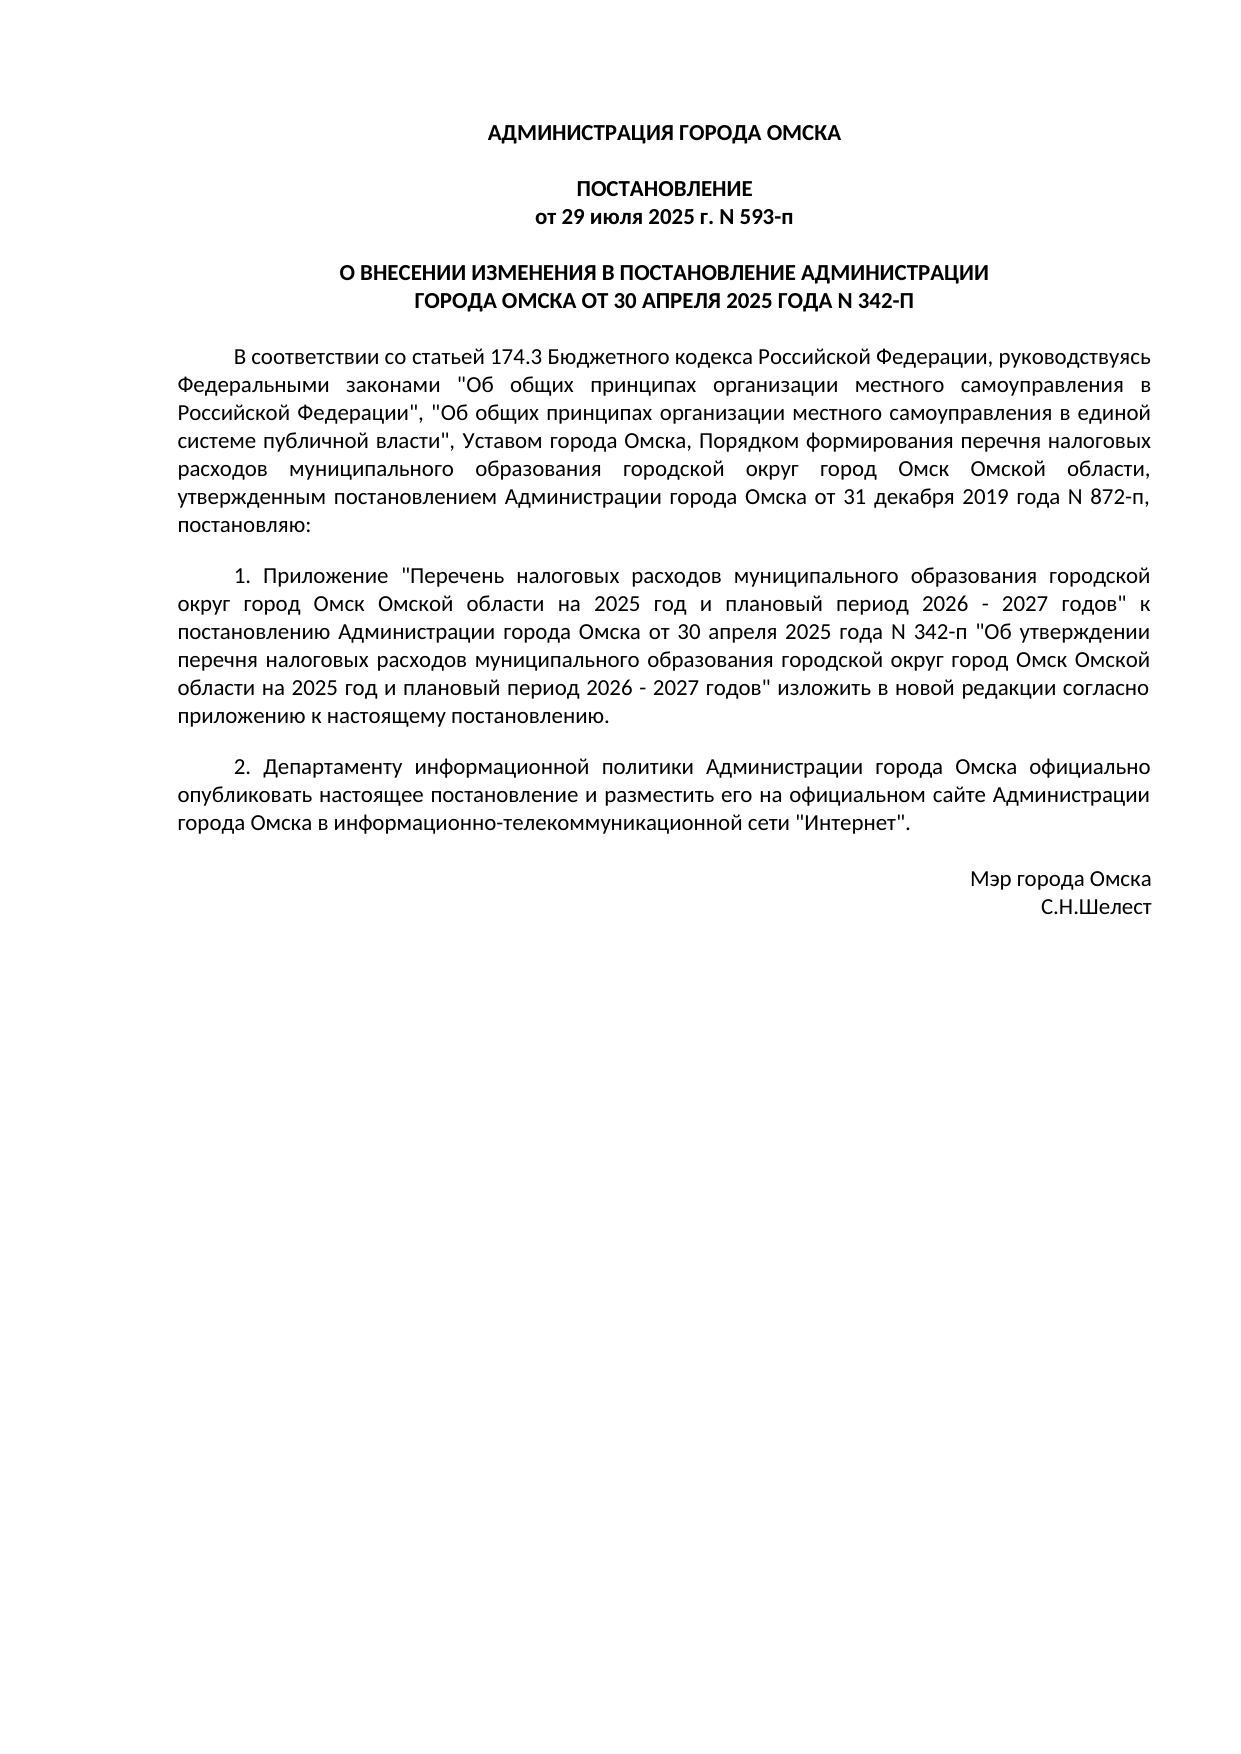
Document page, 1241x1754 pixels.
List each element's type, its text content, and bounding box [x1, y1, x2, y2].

text 1. Приложение "Перечень налоговых расходов муниципального образования городской округ город Омск Омской области на 2025 год и плановый период 2026 - 2027 годов" к постановлению Администрации города Омска от 30 апреля 2025 года N 342-п "Об утверждении перечня налоговых расходов муниципального образования городской округ город Омск Омской области на 2025 год и плановый период 2026 - 2027 годов" изложить в новой редакции согласно приложению к настоящему постановлению. [177, 561, 1152, 729]
text С.Н.Шелест [177, 892, 1152, 921]
title от 29 июля 2025 г. N 593-п [177, 202, 1152, 230]
text Мэр города Омска [177, 864, 1152, 892]
text 2. Департаменту информационной политики Администрации города Омска официально опубликовать настоящее постановление и разместить его на официальном сайте Администрации города Омска в информационно-телекоммуникационной сети "Интернет". [177, 752, 1152, 836]
title ПОСТАНОВЛЕНИЕ [177, 174, 1152, 202]
title АДМИНИСТРАЦИЯ ГОРОДА ОМСКА [177, 118, 1152, 146]
text В соответствии со статьей 174.3 Бюджетного кодекса Российской Федерации, руководствуясь Федеральными законами "Об общих принципах организации местного самоуправления в Российской Федерации", "Об общих принципах организации местного самоуправления в единой системе публичной власти", Уставом города Омска, Порядком формирования перечня налоговых расходов муниципального образования городской округ город Омск Омской области, утвержденным постановлением Администрации города Омска от 31 декабря 2019 года N 872-п, постановляю: [177, 342, 1152, 538]
title ГОРОДА ОМСКА ОТ 30 АПРЕЛЯ 2025 ГОДА N 342-П [177, 286, 1152, 314]
title О ВНЕСЕНИИ ИЗМЕНЕНИЯ В ПОСТАНОВЛЕНИЕ АДМИНИСТРАЦИИ [177, 258, 1152, 286]
